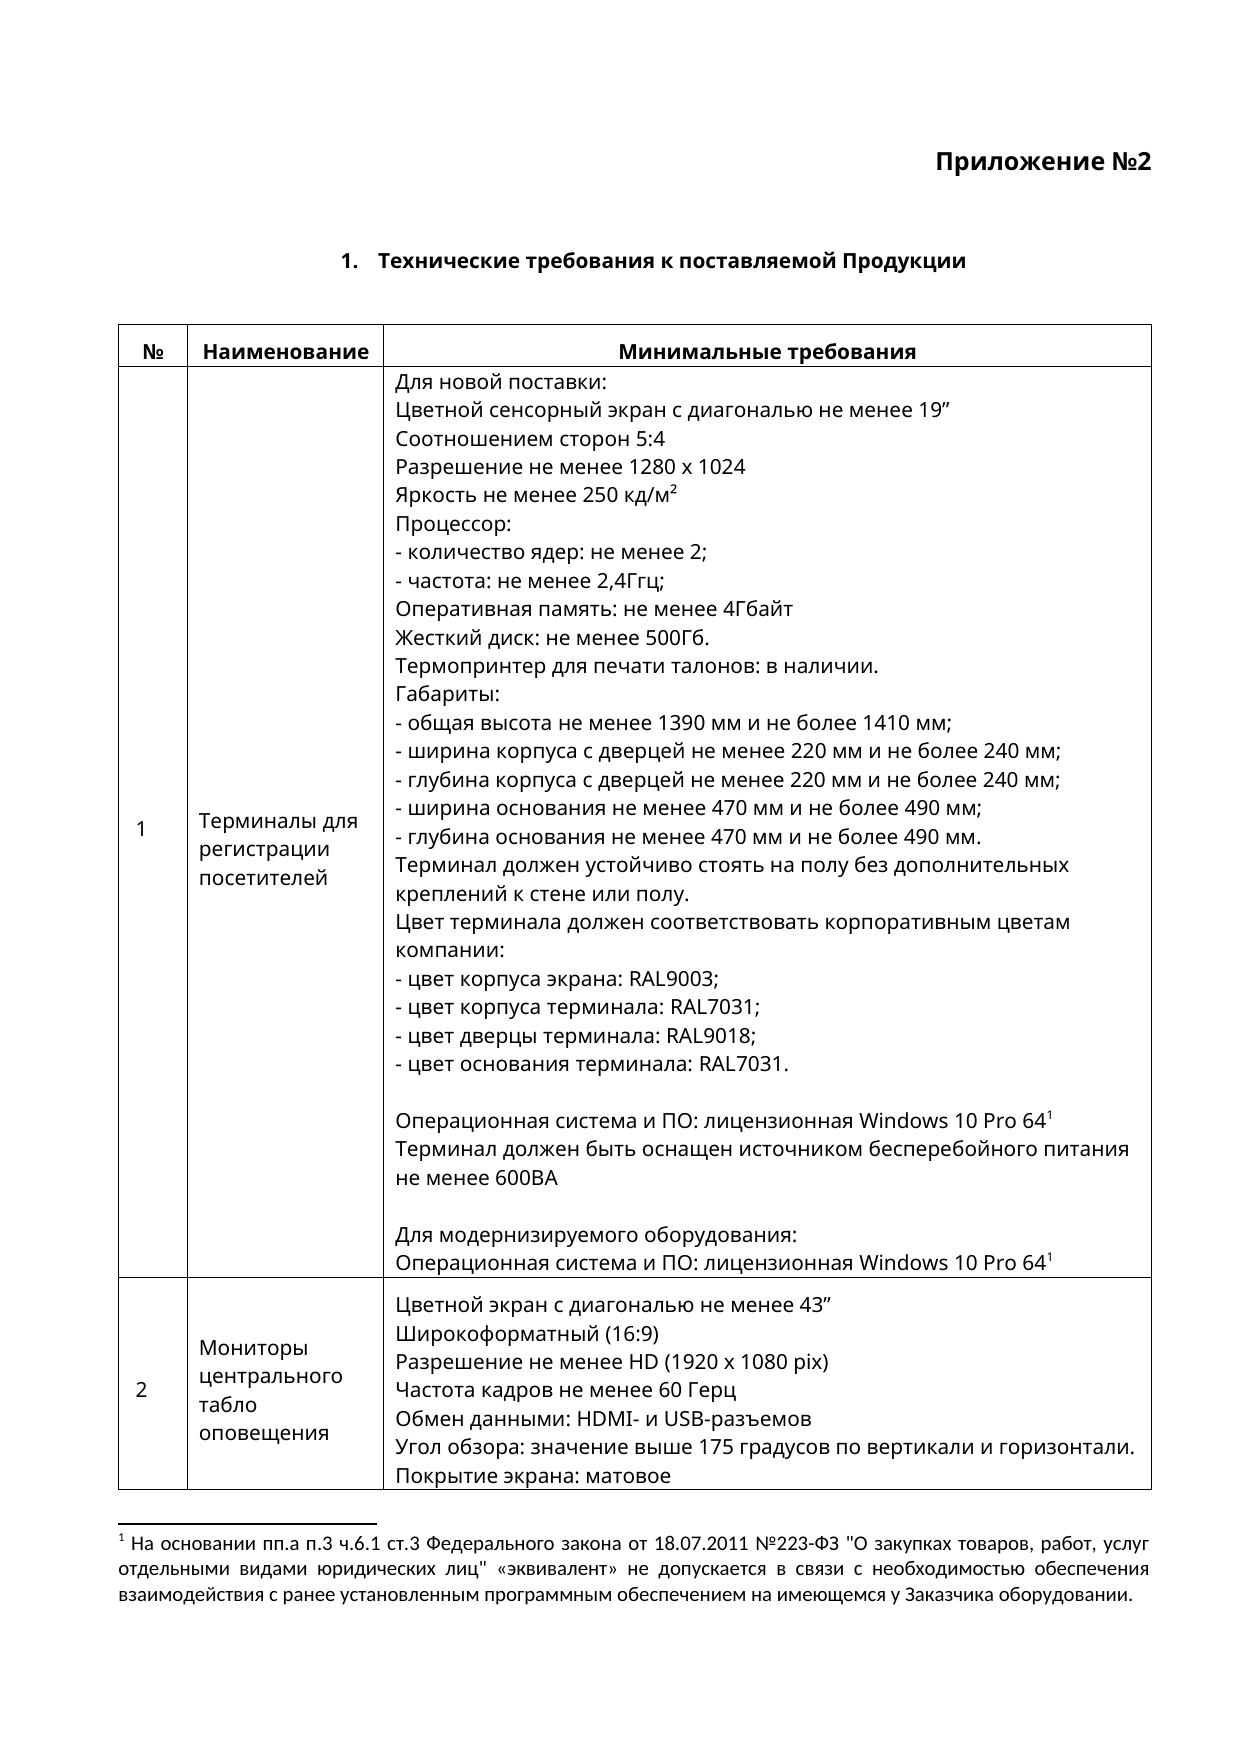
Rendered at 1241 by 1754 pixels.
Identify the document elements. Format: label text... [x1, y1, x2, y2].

subtitle Приложение №2 [118, 143, 1152, 177]
table_header Наименование [188, 325, 383, 366]
list Технические требования к поставляемой Продукции [156, 246, 1152, 274]
table_cell Мониторы центрального табло оповещения [188, 1278, 383, 1489]
table_cell Для новой поставки: Цветной сенсорный экран с диагональю не менее 19” Соотношением сторон 5:4 Разрешение не менее 1280 x 1024 Яркость не менее 250 кд/м² Процессор: - количество ядер: не менее 2; - частота: не менее 2,4Ггц; Оперативная память: не менее 4Гбайт Жесткий диск: не менее 500Гб. Термопринтер для печати талонов: в наличии. Габариты: - общая высота не менее 1390 мм и не более 1410 мм; - ширина корпуса с дверцей не менее 220 мм и не более 240 мм; - глубина корпуса с дверцей не менее 220 мм и не более 240 мм; - ширина основания не менее 470 мм и не более 490 мм; - глубина основания не менее 470 мм и не более 490 мм. Терминал должен устойчиво стоять на полу без дополнительных креплений к стене или полу. Цвет терминала должен соответствовать корпоративным цветам компании: - цвет корпуса экрана: RAL9003; - цвет корпуса терминала: RAL7031; - цвет дверцы терминала: RAL9018; - цвет основания терминала: RAL7031. Операционная система и ПО: лицензионная Windows 10 Pro 64 Терминал должен быть оснащен источником бесперебойного питания не менее 600ВА Для модернизируемого оборудования: Операционная система и ПО: лицензионная Windows 10 Pro 641 [384, 367, 1151, 1277]
table_cell 1 [119, 367, 187, 1277]
table_cell 2 [119, 1278, 187, 1489]
table_header Минимальные требования [384, 325, 1151, 366]
table_header № [119, 325, 187, 366]
table_cell Терминалы для регистрации посетителей [188, 367, 383, 1277]
table_cell Цветной экран с диагональю не менее 43” Широкоформатный (16:9) Разрешение не менее HD (1920 x 1080 pix) Частота кадров не менее 60 Герц Обмен данными: HDMI- и USB-разъемов Угол обзора: значение выше 175 градусов по вертикали и горизонтали. Покрытие экрана: матовое [384, 1278, 1151, 1489]
